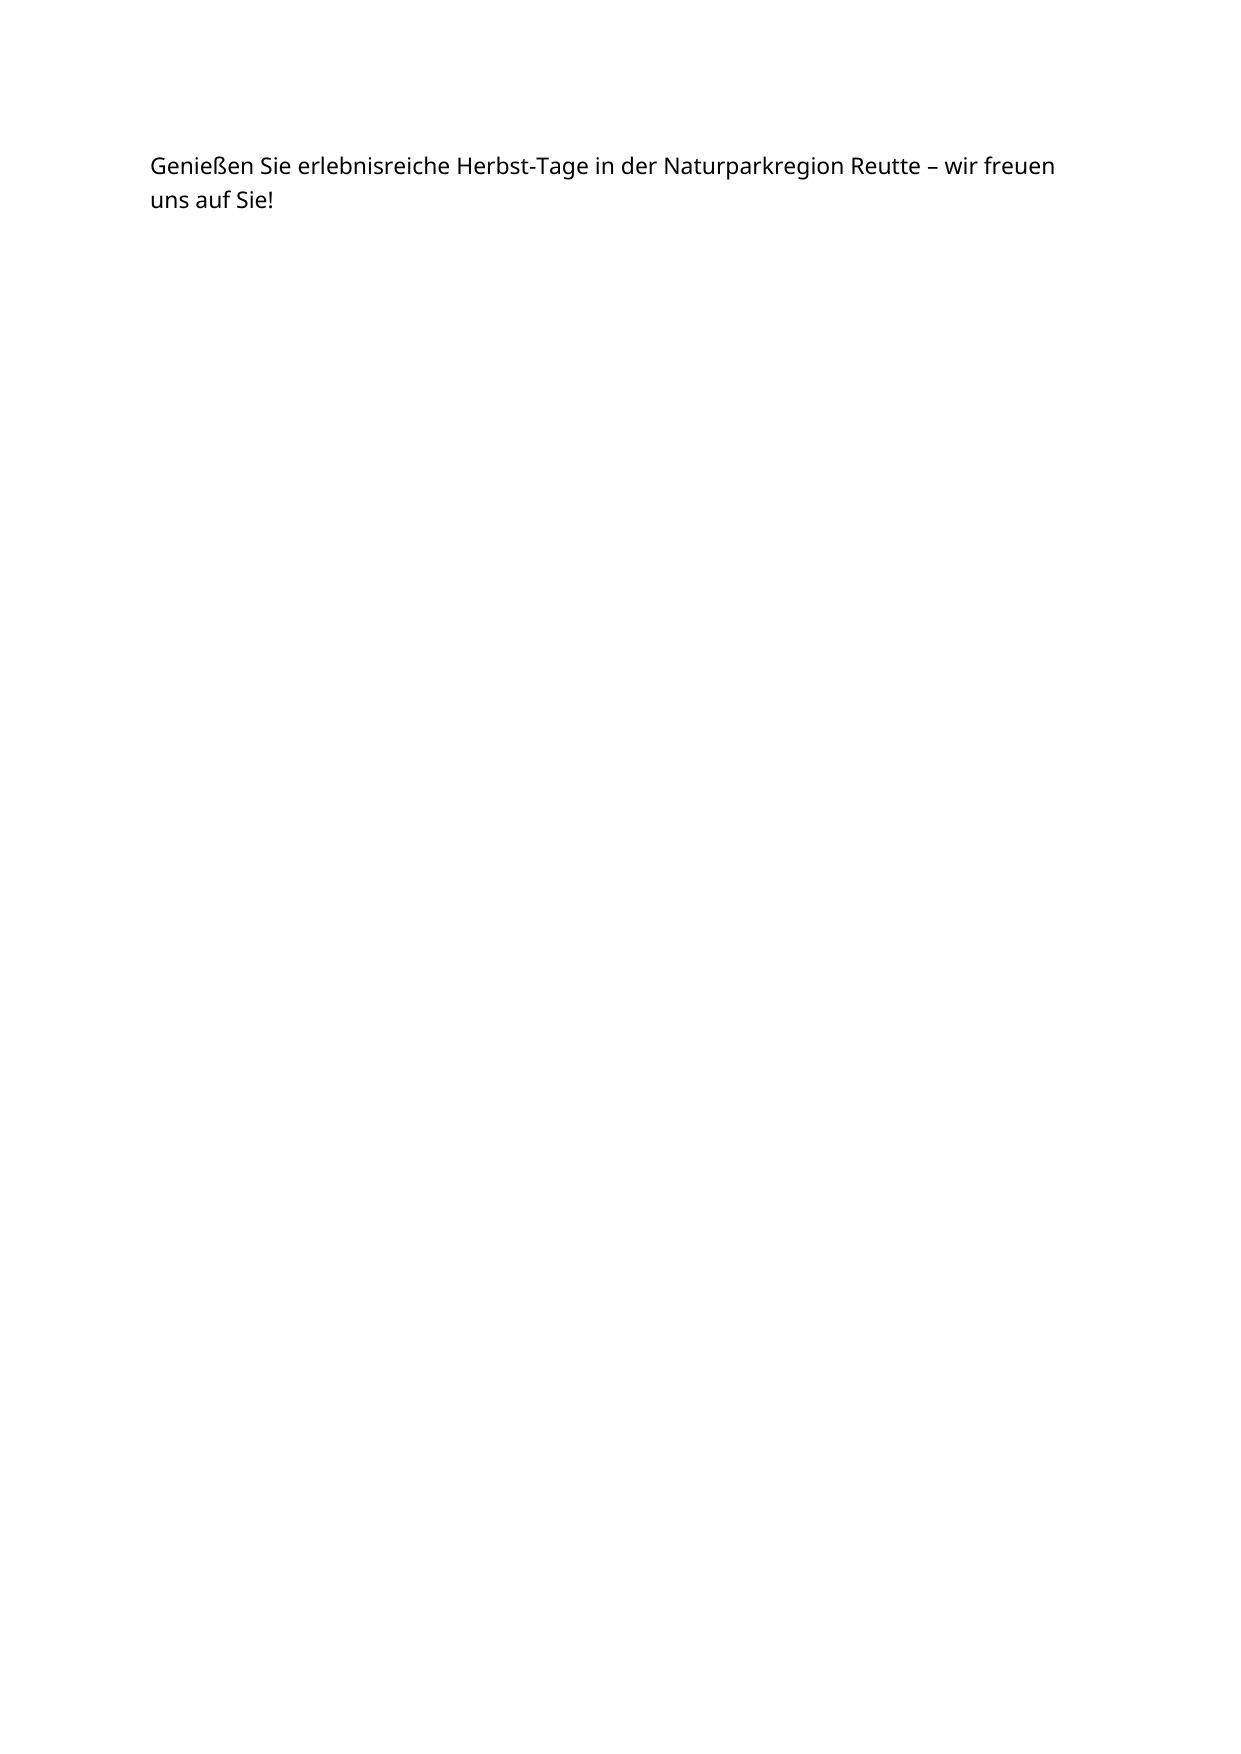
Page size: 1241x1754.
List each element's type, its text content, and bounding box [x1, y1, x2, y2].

text Genießen Sie erlebnisreiche Herbst-Tage in der Naturparkregion Reutte – wir freuen uns auf Sie! [150, 150, 1090, 215]
